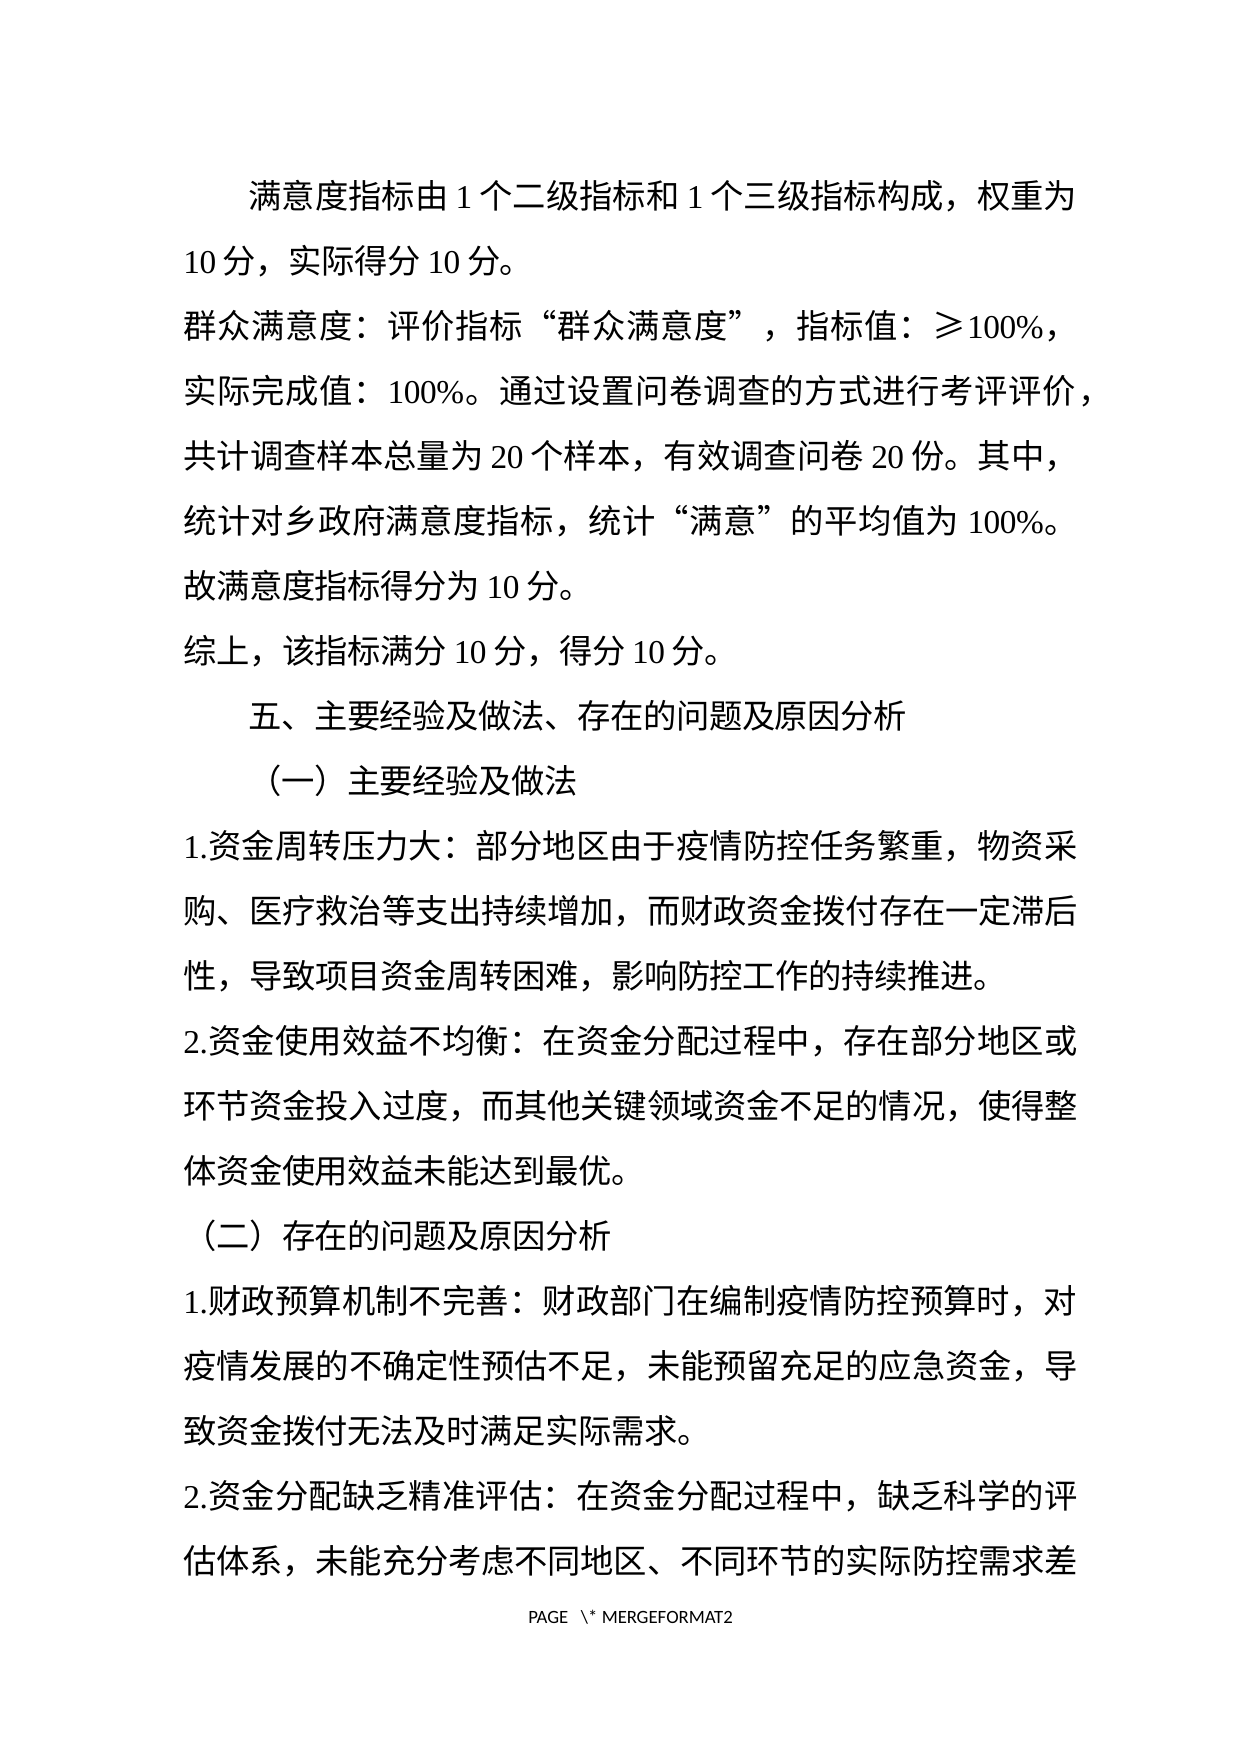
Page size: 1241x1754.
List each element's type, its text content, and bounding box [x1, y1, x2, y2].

text 满意度指标由1个二级指标和1个三级指标构成，权重为10分，实际得分10分。 群众满意度：评价指标“群众满意度”，指标值：≥100%，实际完成值：100%。通过设置问卷调查的方式进行考评评价，共计调查样本总量为20个样本，有效调查问卷20份。其中，统计对乡政府满意度指标，统计“满意”的平均值为100%。故满意度指标得分为10分。 综上，该指标满分10分，得分10分。 [183, 162, 1078, 682]
text 五、主要经验及做法、存在的问题及原因分析 [183, 682, 1078, 747]
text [183, 747, 1078, 1592]
